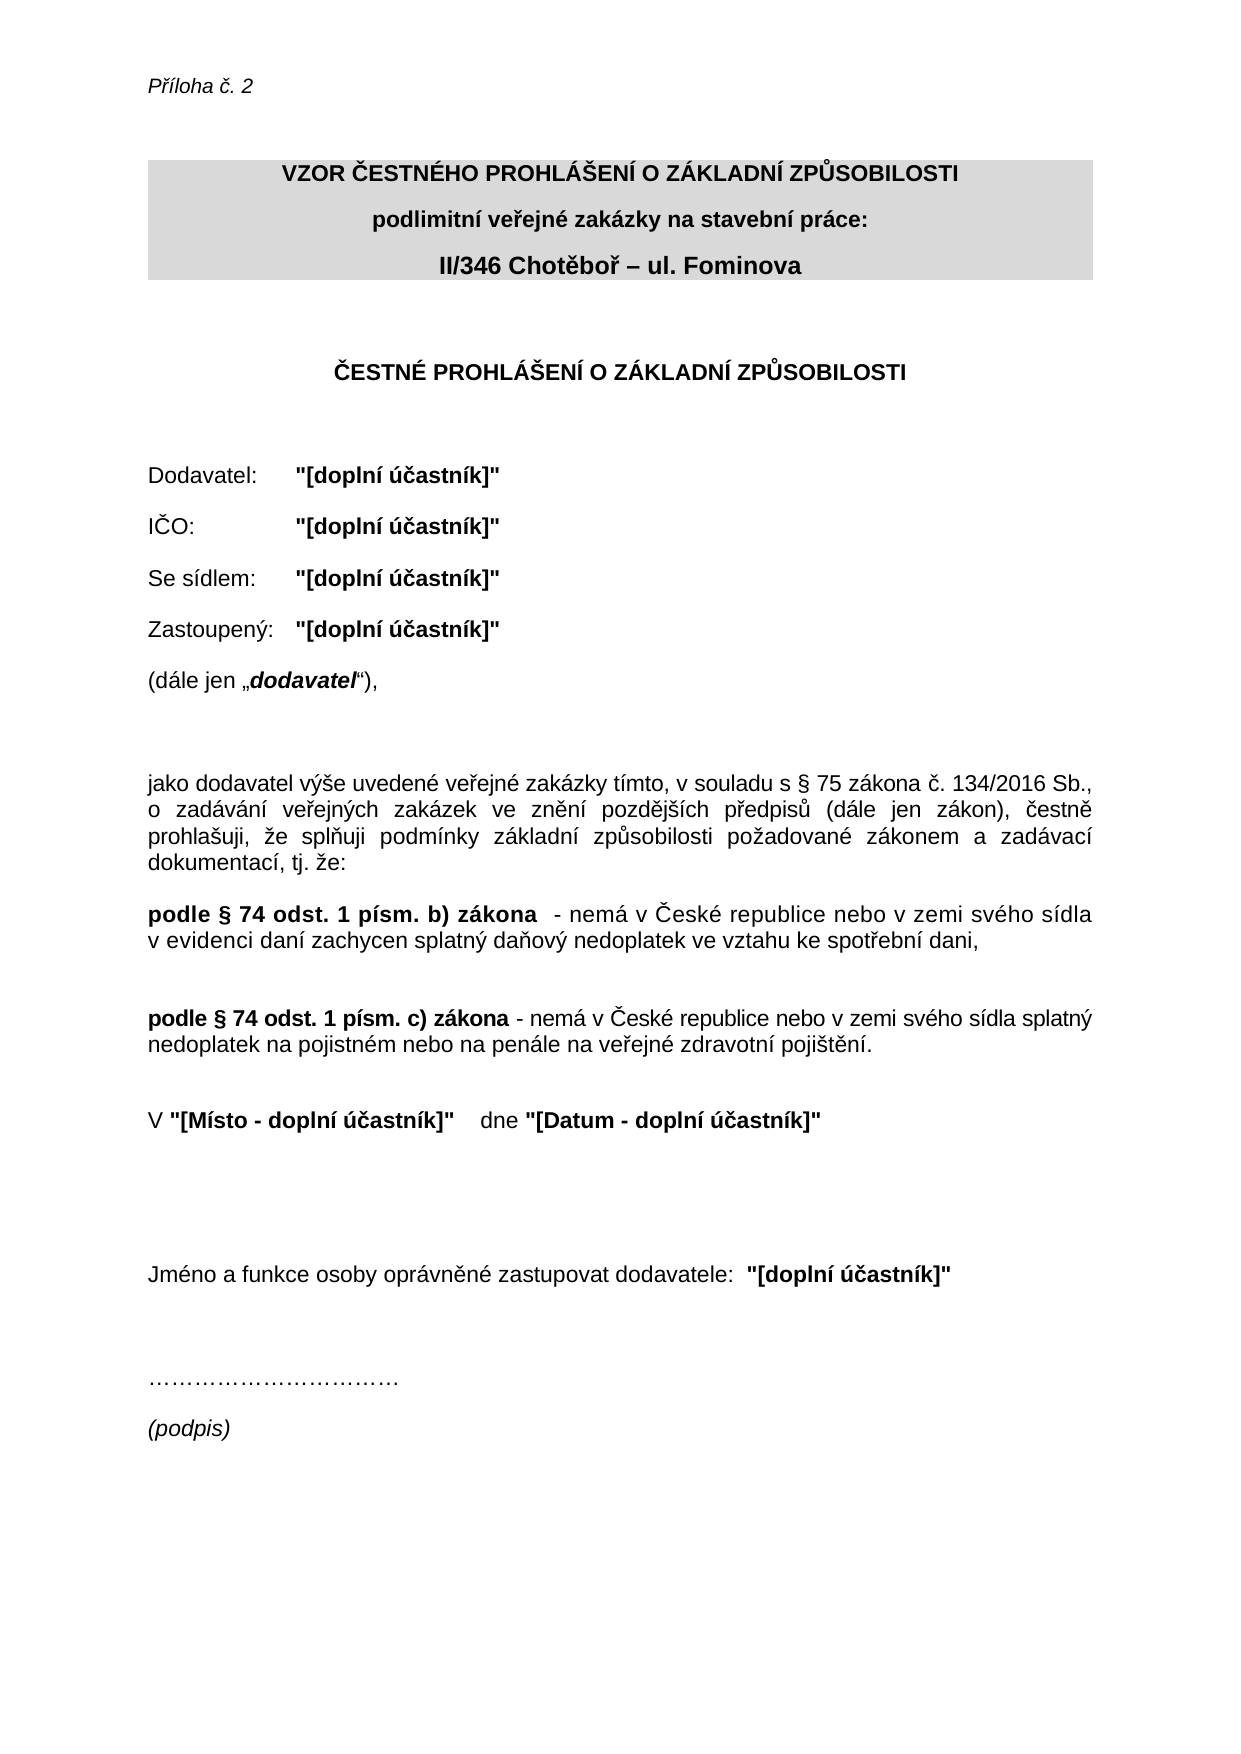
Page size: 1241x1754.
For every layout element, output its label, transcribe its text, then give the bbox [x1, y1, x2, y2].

text Zastoupený: [148, 616, 1093, 642]
text IČO: [148, 513, 1093, 540]
text Jméno a funkce osoby oprávněné zastupovat dodavatele: [148, 1261, 1093, 1288]
text Dodavatel: [148, 462, 1093, 488]
text V dne [148, 1107, 1093, 1134]
text (podpis) [148, 1415, 1093, 1442]
text podlimitní veřejné zakázky na stavební práce: [148, 206, 1093, 232]
text (dále jen „dodavatel“), [148, 667, 1093, 694]
text Se sídlem: [148, 565, 1093, 591]
text II/346 Chotěboř – ul. Fominova [148, 251, 1093, 280]
text VZOR ČESTNÉHO PROHLÁŠENÍ O ZÁKLADNÍ ZPŮSOBILOSTI [148, 160, 1093, 186]
list podle § 74 odst. 1 písm. c) zákona - nemá v České republice nebo v zemi svého sídla splatný nedoplatek na pojistném nebo na penále na veřejné zdravotní pojištění. [148, 1004, 1093, 1057]
text jako dodavatel výše uvedené veřejné zakázky tímto, v souladu s § 75 zákona č. 134/2016 Sb., o zadávání veřejných zakázek ve znění pozdějších předpisů (dále jen zákon), čestně prohlašuji, že splňuji podmínky základní způsobilosti požadované zákonem a zadávací dokumentací, tj. že: [148, 770, 1093, 876]
text ČESTNÉ PROHLÁŠENÍ O ZÁKLADNÍ ZPŮSOBILOSTI [148, 359, 1093, 386]
list podle § 74 odst. 1 písm. b) zákona - nemá v České republice nebo v zemi svého sídla v evidenci daní zachycen splatný daňový nedoplatek ve vztahu ke spotřební dani, [148, 901, 1093, 953]
text …………………………… [148, 1364, 1093, 1390]
